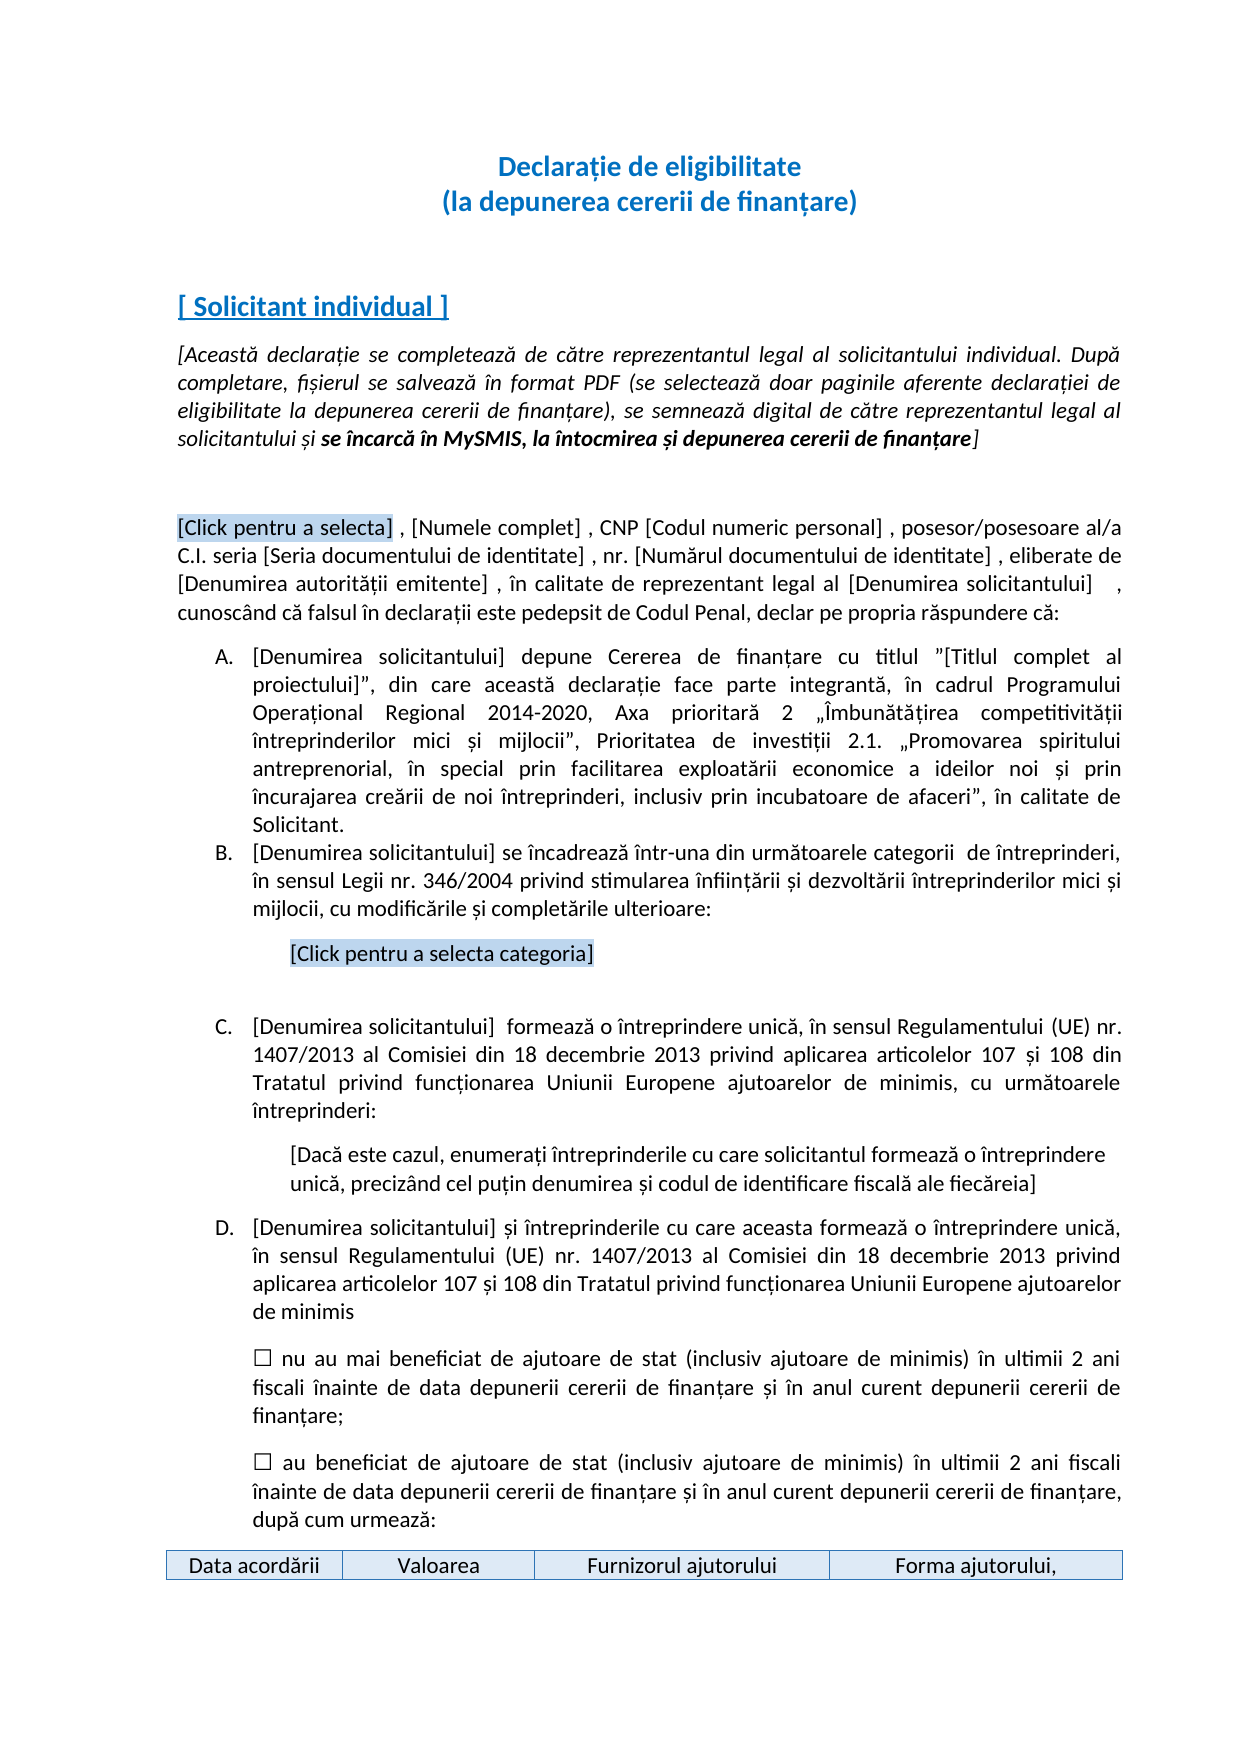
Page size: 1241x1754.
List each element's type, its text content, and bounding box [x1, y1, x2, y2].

list formează o întreprindere unică, în sensul Regulamentului (UE) nr. 1407/2013 al Comisiei din 18 decembrie 2013 privind aplicarea articolelor 107 și 108 din Tratatul privind funcționarea Uniunii Europene ajutoarelor de minimis, cu următoarele întreprinderi: [215, 1012, 1122, 1124]
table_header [167, 1551, 342, 1579]
text au beneficiat de ajutoare de stat (inclusiv ajutoare de minimis) în ultimii 2 ani fiscali înainte de data depunerii cererii de finanţare şi în anul curent depunerii cererii de finanţare, după cum urmează: [252, 1446, 1122, 1533]
text Declaraţie de eligibilitate (la depunerea cererii de finanțare) [177, 148, 1122, 219]
text [ Solicitant individual ] [177, 288, 1122, 323]
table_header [343, 1551, 534, 1579]
list se încadrează într-una din următoarele categorii de întreprinderi, în sensul Legii nr. 346/2004 privind stimularea înfiinţării şi dezvoltării întreprinderilor mici şi mijlocii, cu modificările şi completările ulterioare: [215, 838, 1122, 922]
list și întreprinderile cu care aceasta formează o întreprindere unică, în sensul Regulamentului (UE) nr. 1407/2013 al Comisiei din 18 decembrie 2013 privind aplicarea articolelor 107 și 108 din Tratatul privind funcționarea Uniunii Europene ajutoarelor de minimis [215, 1213, 1122, 1325]
text nu au mai beneficiat de ajutoare de stat (inclusiv ajutoare de minimis) în ultimii 2 ani fiscali înainte de data depunerii cererii de finanţare şi în anul curent depunerii cererii de finanţare; [252, 1342, 1122, 1429]
text , , CNP , posesor/posesoare al/a C.I. seria , nr. , eliberate de , în calitate de reprezentant legal al , cunoscând că falsul în declaraţii este pedepsit de Codul Penal, declar pe propria răspundere că: [177, 513, 1122, 626]
list depune Cererea de finanţare cu titlul ””, din care această declaraţie face parte integrantă, în cadrul Programului Operaţional Regional 2014-2020, Axa prioritară 2 „Îmbunătăţirea competitivităţii întreprinderilor mici şi mijlocii”, Prioritatea de investiții 2.1. „Promovarea spiritului antreprenorial, în special prin facilitarea exploatării economice a ideilor noi și prin încurajarea creării de noi întreprinderi, inclusiv prin incubatoare de afaceri”, în calitate de Solicitant. [215, 642, 1122, 838]
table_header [830, 1551, 1122, 1579]
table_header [535, 1551, 829, 1579]
text [Această declarație se completează de către reprezentantul legal al solicitantului individual. După completare, fișierul se salvează în format PDF (se selectează doar paginile aferente declarației de eligibilitate la depunerea cererii de finanțare), se semnează digital de către reprezentantul legal al solicitantului și se încarcă în MySMIS, la întocmirea și depunerea cererii de finanțare] [177, 340, 1122, 452]
